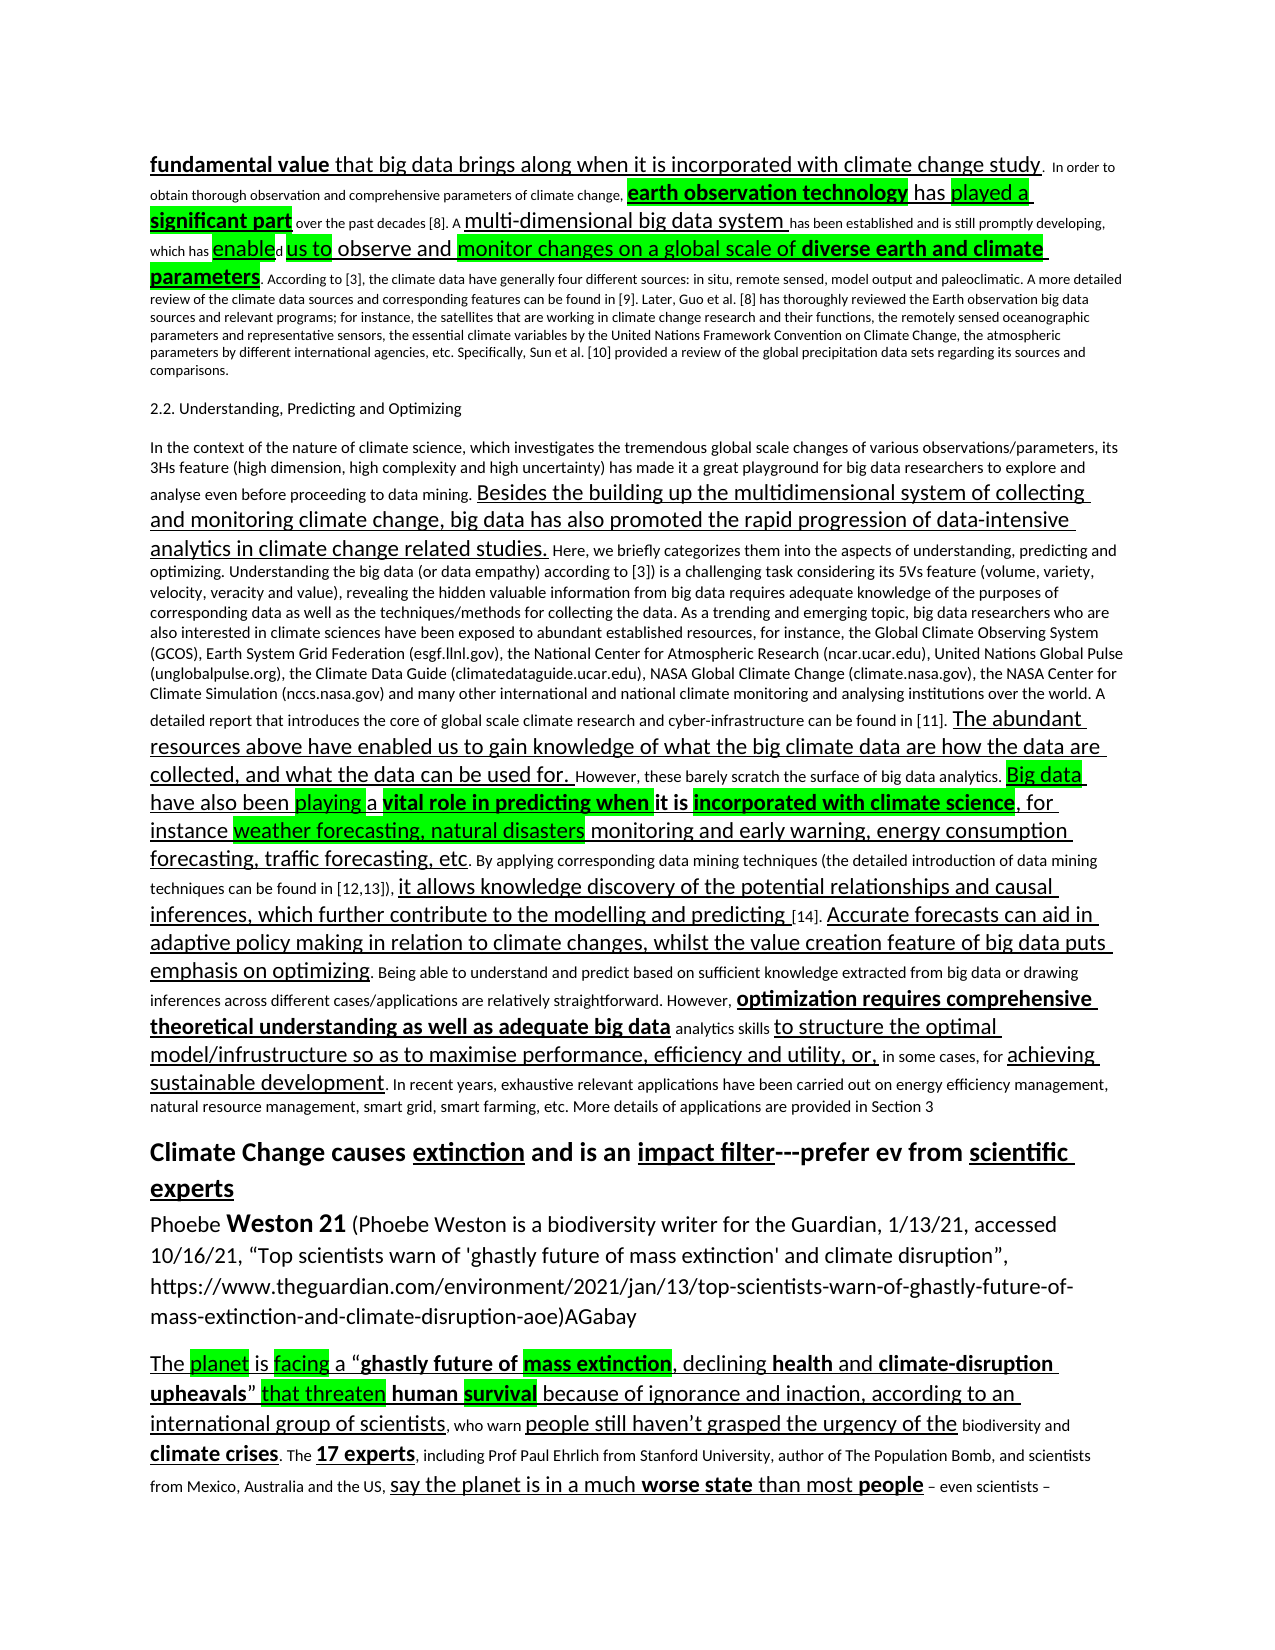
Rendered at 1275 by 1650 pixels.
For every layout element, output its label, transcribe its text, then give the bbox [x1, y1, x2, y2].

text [150, 150, 1125, 379]
text Phoebe Weston 21 (Phoebe Weston is a biodiversity writer for the Guardian, 1/13/21, accessed 10/16/21, “Top scientists warn of 'ghastly future of mass extinction' and climate disruption”, https://www.theguardian.com/environment/2021/jan/13/top-scientists-warn-of-ghastly-future-of-mass-extinction-and-climate-disruption-aoe)AGabay [150, 1206, 1125, 1330]
text In the context of the nature of climate science, which investigates the tremendous global scale changes of various observations/parameters, its 3Hs feature (high dimension, high complexity and high uncertainty) has made it a great playground for big data researchers to explore and analyse even before proceeding to data mining. Besides the building up the multidimensional system of collecting and monitoring climate change, big data has also promoted the rapid progression of data-intensive analytics in climate change related studies. Here, we briefly categorizes them into the aspects of understanding, predicting and optimizing. Understanding the big data (or data empathy) according to [3]) is a challenging task considering its 5Vs feature (volume, variety, velocity, veracity and value), revealing the hidden valuable information from big data requires adequate knowledge of the purposes of corresponding data as well as the techniques/methods for collecting the data. As a trending and emerging topic, big data researchers who are also interested in climate sciences have been exposed to abundant established resources, for instance, the Global Climate Observing System (GCOS), Earth System Grid Federation (esgf.llnl.gov), the National Center for Atmospheric Research (ncar.ucar.edu), United Nations Global Pulse (unglobalpulse.org), the Climate Data Guide (climatedataguide.ucar.edu), NASA Global Climate Change (climate.nasa.gov), the NASA Center for Climate Simulation (nccs.nasa.gov) and many other international and national climate monitoring and analysing institutions over the world. A detailed report that introduces the core of global scale climate research and cyber-infrastructure can be found in [11]. The abundant resources above have enabled us to gain knowledge of what the big climate data are how the data are collected, and what the data can be used for. However, these barely scratch the surface of big data analytics. Big data have also been playing a vital role in predicting when it is incorporated with climate science, for instance weather forecasting, natural disasters monitoring and early warning, energy consumption forecasting, traffic forecasting, etc. By applying corresponding data mining techniques (the detailed introduction of data mining techniques can be found in [12,13]), it allows knowledge discovery of the potential relationships and causal inferences, which further contribute to the modelling and predicting [14]. Accurate forecasts can aid in adaptive policy making in relation to climate changes, whilst the value creation feature of big data puts emphasis on optimizing. Being able to understand and predict based on sufficient knowledge extracted from big data or drawing inferences across different cases/applications are relatively straightforward. However, optimization requires comprehensive theoretical understanding as well as adequate big data analytics skills to structure the optimal model/infrustructure so as to maximise performance, efficiency and utility, or, in some cases, for achieving sustainable development. In recent years, exhaustive relevant applications have been carried out on energy efficiency management, natural resource management, smart grid, smart farming, etc. More details of applications are provided in Section 3 [150, 437, 1125, 1116]
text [150, 1349, 1125, 1498]
text 2.2. Understanding, Predicting and Optimizing [150, 398, 1125, 418]
subtitle Climate Change causes extinction and is an impact filter---prefer ev from scientific experts [150, 1135, 1125, 1204]
